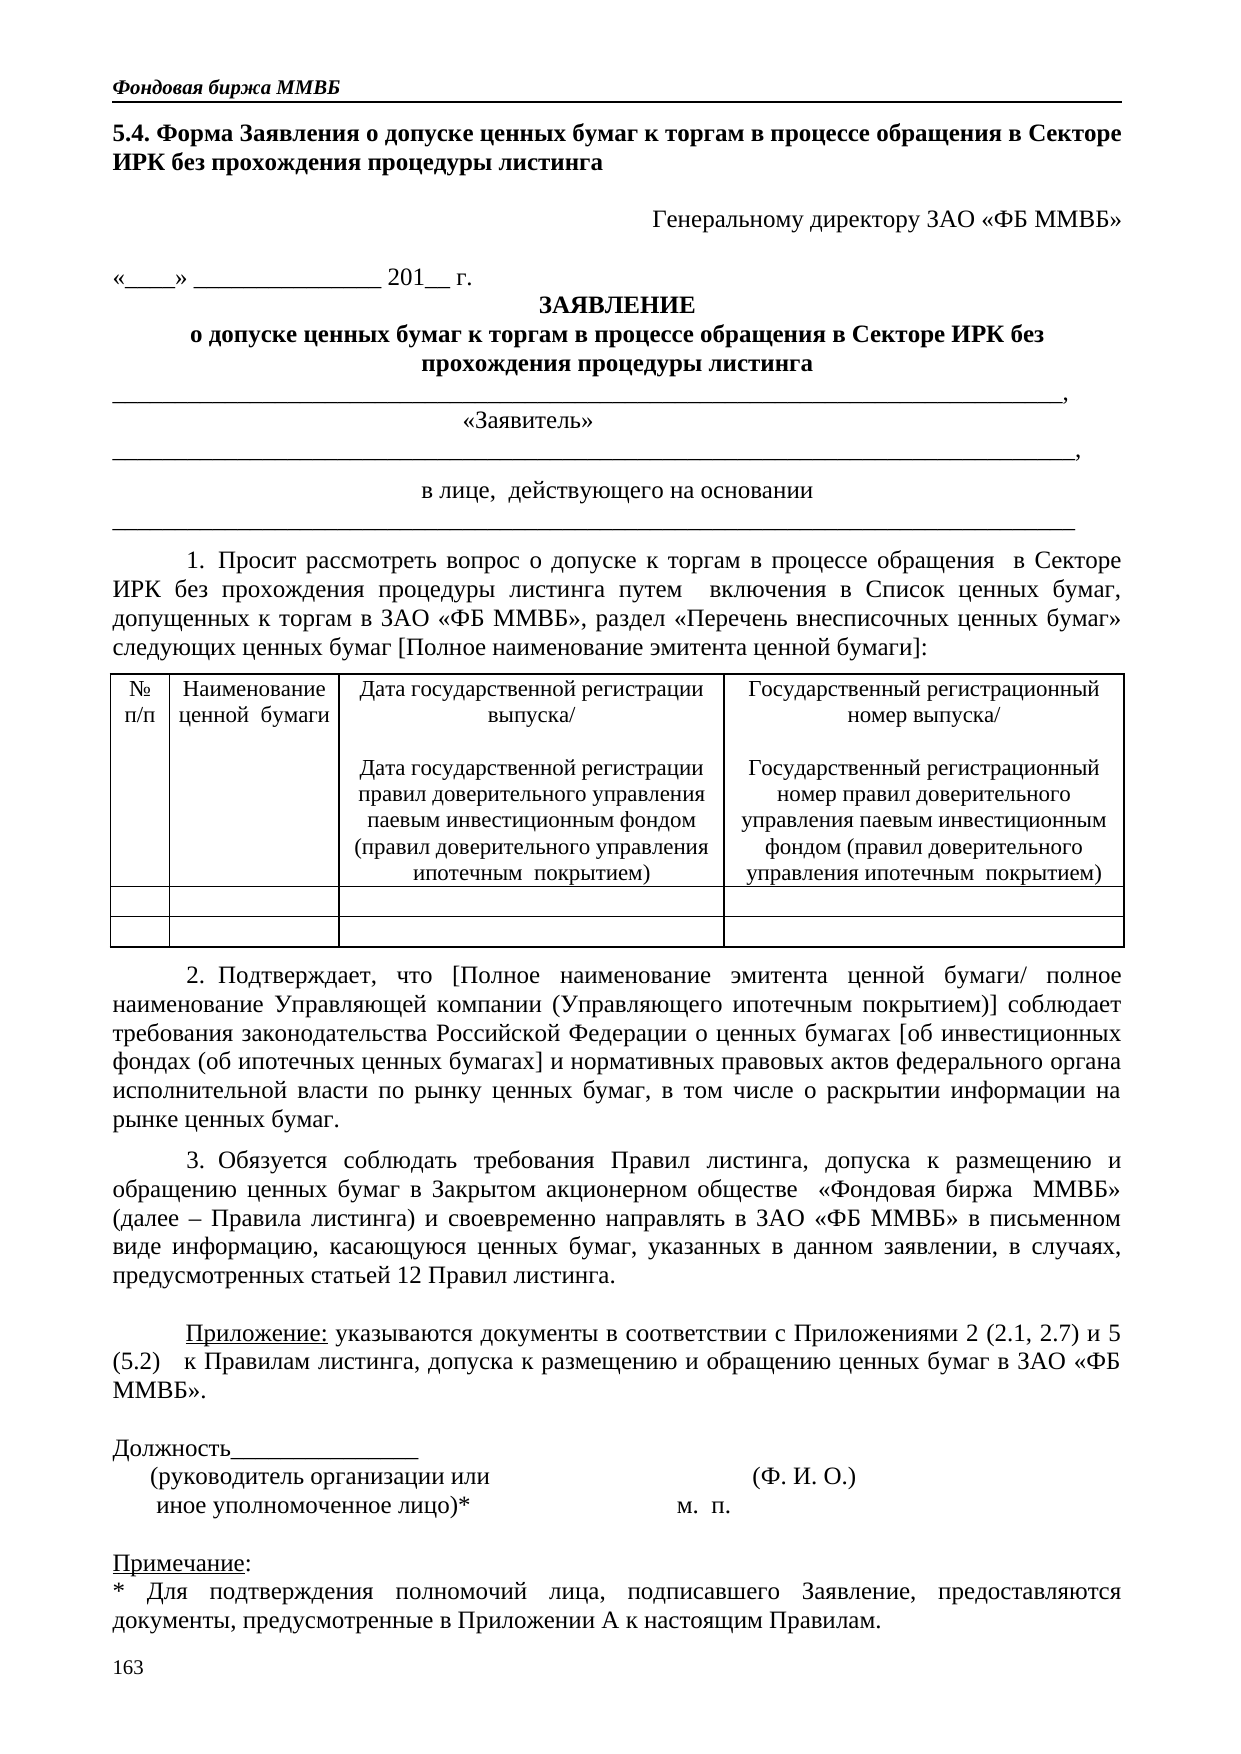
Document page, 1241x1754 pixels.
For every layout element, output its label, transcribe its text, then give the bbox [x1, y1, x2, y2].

text иное уполномоченное лицо)* м. п. [112, 1490, 1122, 1519]
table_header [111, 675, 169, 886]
text 3. Обязуется соблюдать требования Правил листинга, допуска к размещению и обращению ценных бумаг в Закрытом акционерном обществе «Фондовая биржа ММВБ» (далее – Правила листинга) и своевременно направлять в ЗАО «ФБ ММВБ» в письменном виде информацию, касающуюся ценных бумаг, указанных в данном заявлении, в случаях, предусмотренных статьей 12 Правил листинга. [112, 1145, 1122, 1289]
text ____________________________________________________________________________, [112, 377, 1122, 406]
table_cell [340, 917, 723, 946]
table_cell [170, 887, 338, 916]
text в лице, действующего на основании [112, 476, 1122, 504]
text * Для подтверждения полномочий лица, подписавшего Заявление, предоставляются документы, предусмотренные в Приложении А к настоящим Правилам. [112, 1576, 1122, 1634]
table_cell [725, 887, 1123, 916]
text «Заявитель» _____________________________________________________________________________, [112, 406, 1122, 463]
text 1. Просит рассмотреть вопрос о допуске к торгам в процессе обращения в Секторе ИРК без прохождения процедуры листинга путем включения в Список ценных бумаг, допущенных к торгам в ЗАО «ФБ ММВБ», раздел «Перечень внесписочных ценных бумаг» следующих ценных бумаг [Полное наименование эмитента ценной бумаги]: [112, 546, 1122, 661]
text Приложение: указываются документы в соответствии с Приложениями 2 (2.1, 2.7) и 5 (5.2) к Правилам листинга, допуска к размещению и обращению ценных бумаг в ЗАО «ФБ ММВБ». [112, 1318, 1122, 1404]
text (руководитель организации или (Ф. И. О.) [112, 1461, 1122, 1490]
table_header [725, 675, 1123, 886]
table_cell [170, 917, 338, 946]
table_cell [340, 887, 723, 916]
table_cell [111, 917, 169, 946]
text «____» _______________ 201__ г. [112, 262, 1122, 291]
text Примечание: [112, 1548, 1122, 1576]
text Должность_______________ [112, 1433, 1122, 1461]
subtitle 5.4. Форма Заявления о допуске ценных бумаг к торгам в процессе обращения в Секторе ИРК без прохождения процедуры листинга [112, 118, 1122, 176]
text 2. Подтверждает, что [Полное наименование эмитента ценной бумаги/ полное наименование Управляющей компании (Управляющего ипотечным покрытием)] соблюдает требования законодательства Российской Федерации о ценных бумагах [об инвестиционных фондах (об ипотечных ценных бумагах] и нормативных правовых актов федерального органа исполнительной власти по рынку ценных бумаг, в том числе о раскрытии информации на рынке ценных бумаг. [112, 960, 1122, 1133]
text о допуске ценных бумаг к торгам в процессе обращения в Секторе ИРК без прохождения процедуры листинга [112, 319, 1122, 377]
text Генеральному директору ЗАО «ФБ ММВБ» [585, 204, 1122, 233]
text _____________________________________________________________________________ [112, 504, 1122, 533]
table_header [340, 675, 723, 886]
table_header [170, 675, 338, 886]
text ЗАЯВЛЕНИЕ [112, 291, 1122, 319]
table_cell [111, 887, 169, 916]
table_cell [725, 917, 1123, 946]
